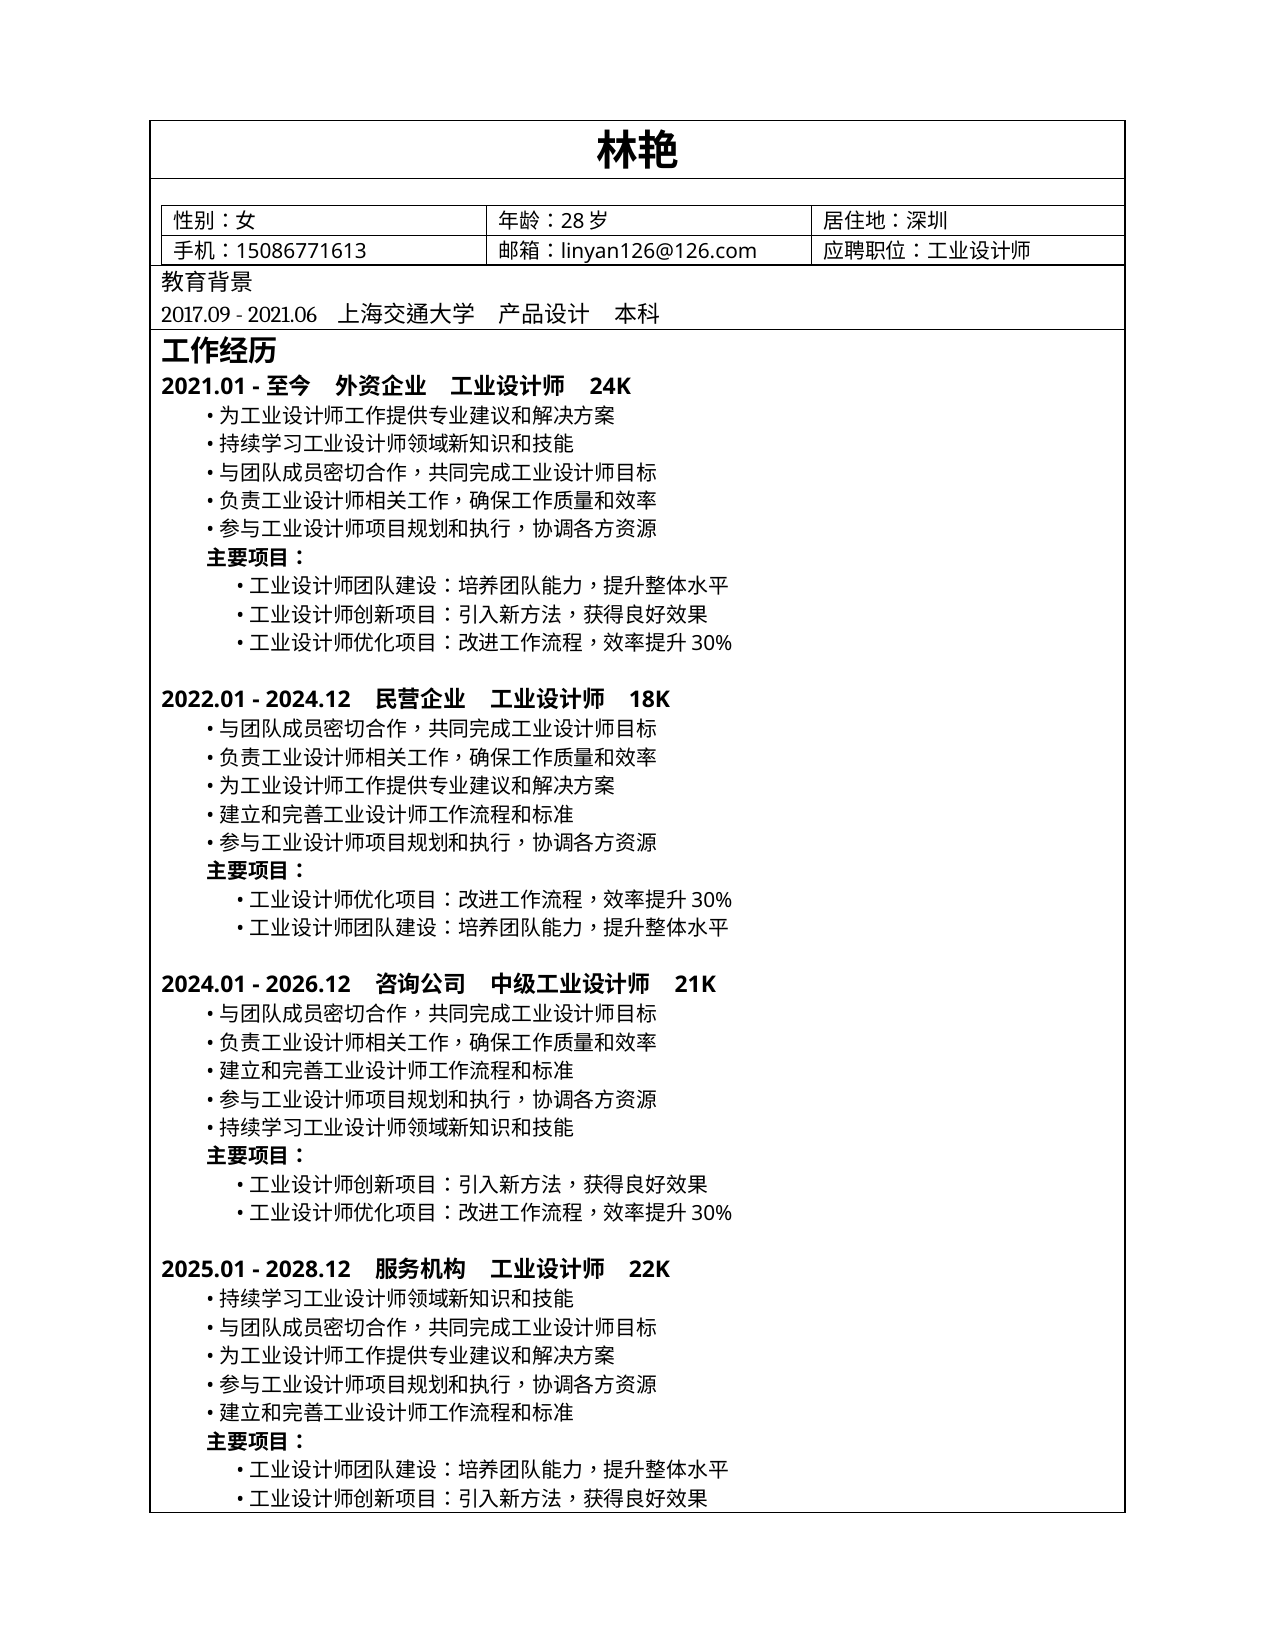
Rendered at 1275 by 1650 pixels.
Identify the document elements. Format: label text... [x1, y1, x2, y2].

table_header 林艳 [151, 121, 1124, 178]
table_cell 教育背景 2017.09 - 2021.06 上海交通大学 产品设计 本科 [151, 266, 1124, 329]
table_cell 工作经历 2021.01 - 至今 外资企业 工业设计师 24K • 为工业设计师工作提供专业建议和解决方案 • 持续学习工业设计师领域新知识和技能 • 与团队成员密切合作，共同完成工业设计师目标 • 负责工业设计师相关工作，确保工作质量和效率 • 参与工业设计师项目规划和执行，协调各方资源 主要项目： • 工业设计师团队建设：培养团队能力，提升整体水平 • 工业设计师创新项目：引入新方法，获得良好效果 • 工业设计师优化项目：改进工作流程，效率提升30% 2022.01 - 2024.12 民营企业 工业设计师 18K • 与团队成员密切合作，共同完成工业设计师目标 • 负责工业设计师相关工作，确保工作质量和效率 • 为工业设计师工作提供专业建议和解决方案 • 建立和完善工业设计师工作流程和标准 • 参与工业设计师项目规划和执行，协调各方资源 主要项目： • 工业设计师优化项目：改进工作流程，效率提升30% • 工业设计师团队建设：培养团队能力，提升整体水平 2024.01 - 2026.12 咨询公司 中级工业设计师 21K • 与团队成员密切合作，共同完成工业设计师目标 • 负责工业设计师相关工作，确保工作质量和效率 • 建立和完善工业设计师工作流程和标准 • 参与工业设计师项目规划和执行，协调各方资源 • 持续学习工业设计师领域新知识和技能 主要项目： • 工业设计师创新项目：引入新方法，获得良好效果 • 工业设计师优化项目：改进工作流程，效率提升30% 2025.01 - 2028.12 服务机构 工业设计师 22K • 持续学习工业设计师领域新知识和技能 • 与团队成员密切合作，共同完成工业设计师目标 • 为工业设计师工作提供专业建议和解决方案 • 参与工业设计师项目规划和执行，协调各方资源 • 建立和完善工业设计师工作流程和标准 主要项目： • 工业设计师团队建设：培养团队能力，提升整体水平 • 工业设计师创新项目：引入新方法，获得良好效果 [151, 330, 1124, 1512]
table_cell [151, 179, 1124, 265]
